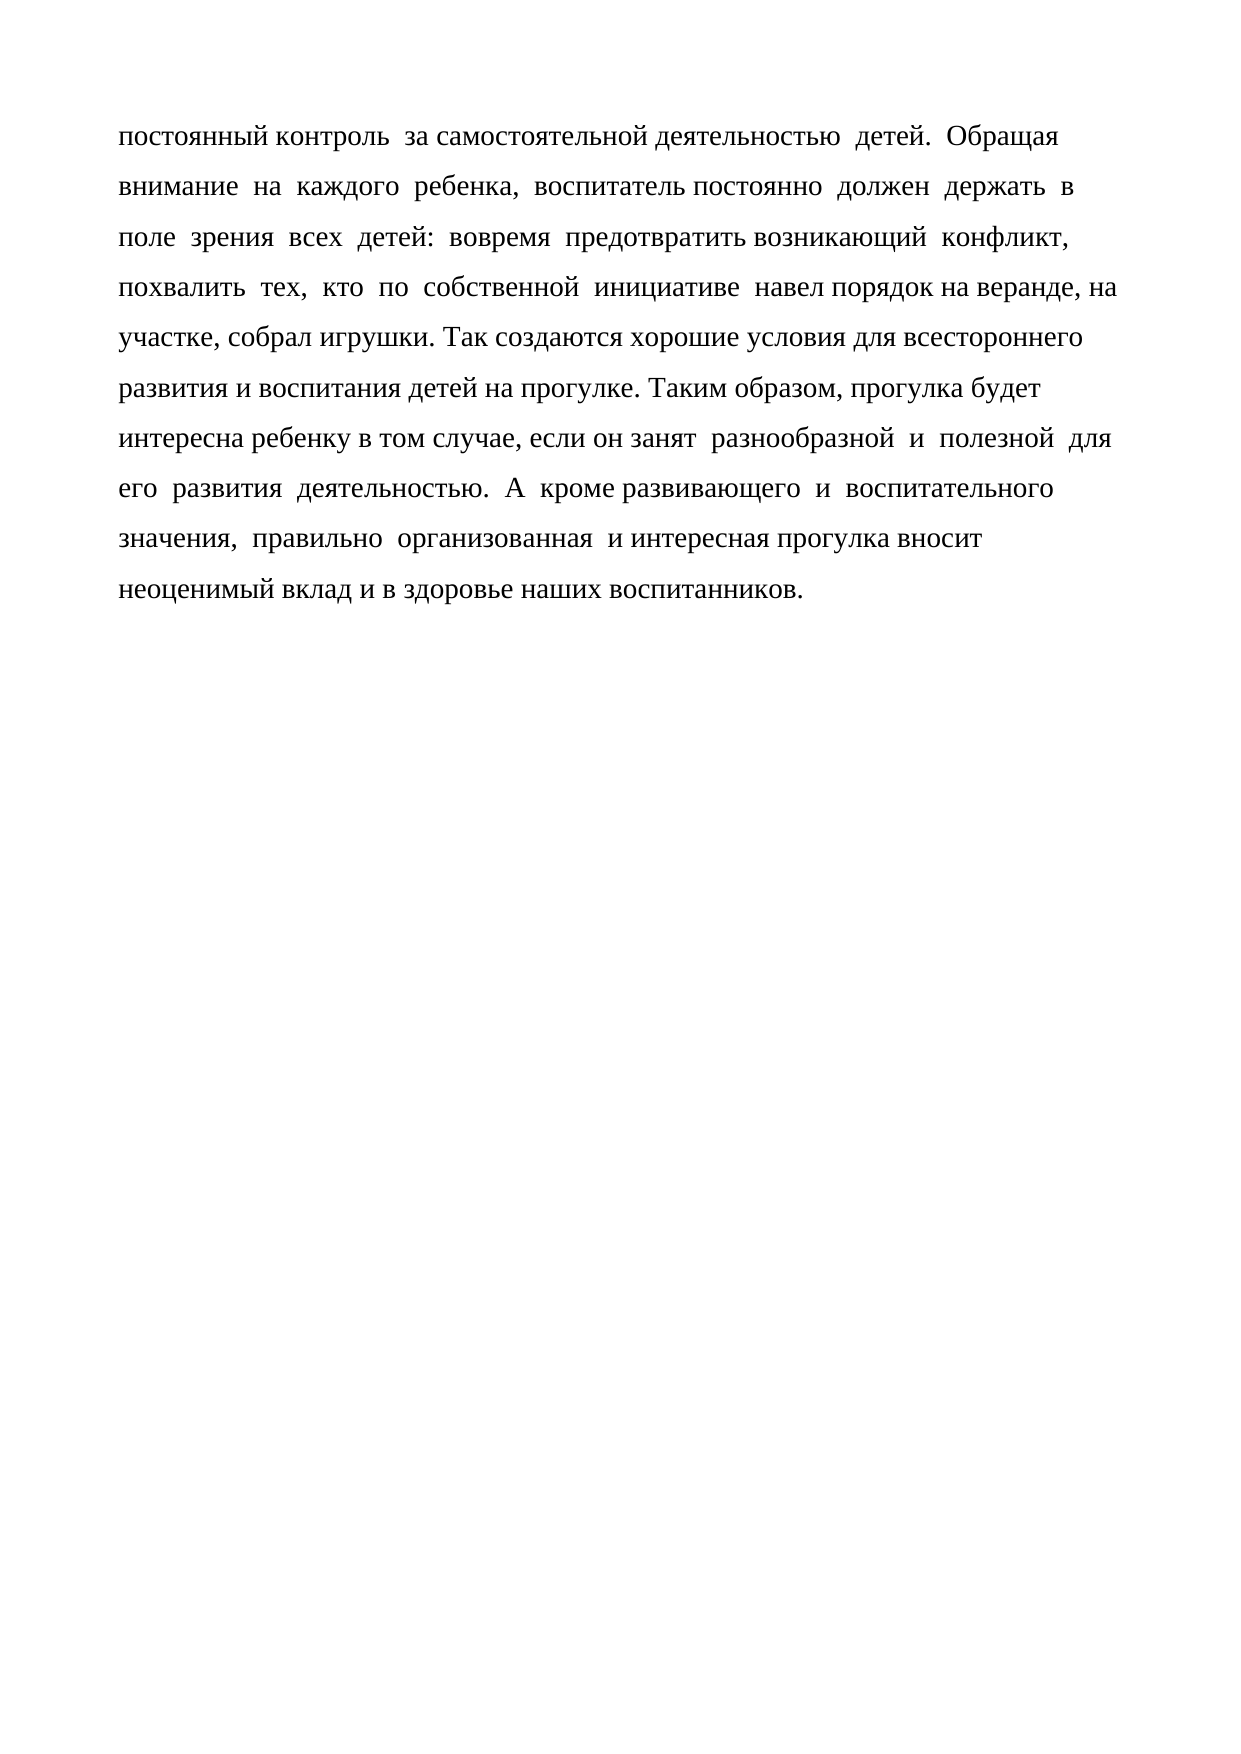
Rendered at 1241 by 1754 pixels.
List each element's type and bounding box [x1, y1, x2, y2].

text [118, 118, 1122, 604]
